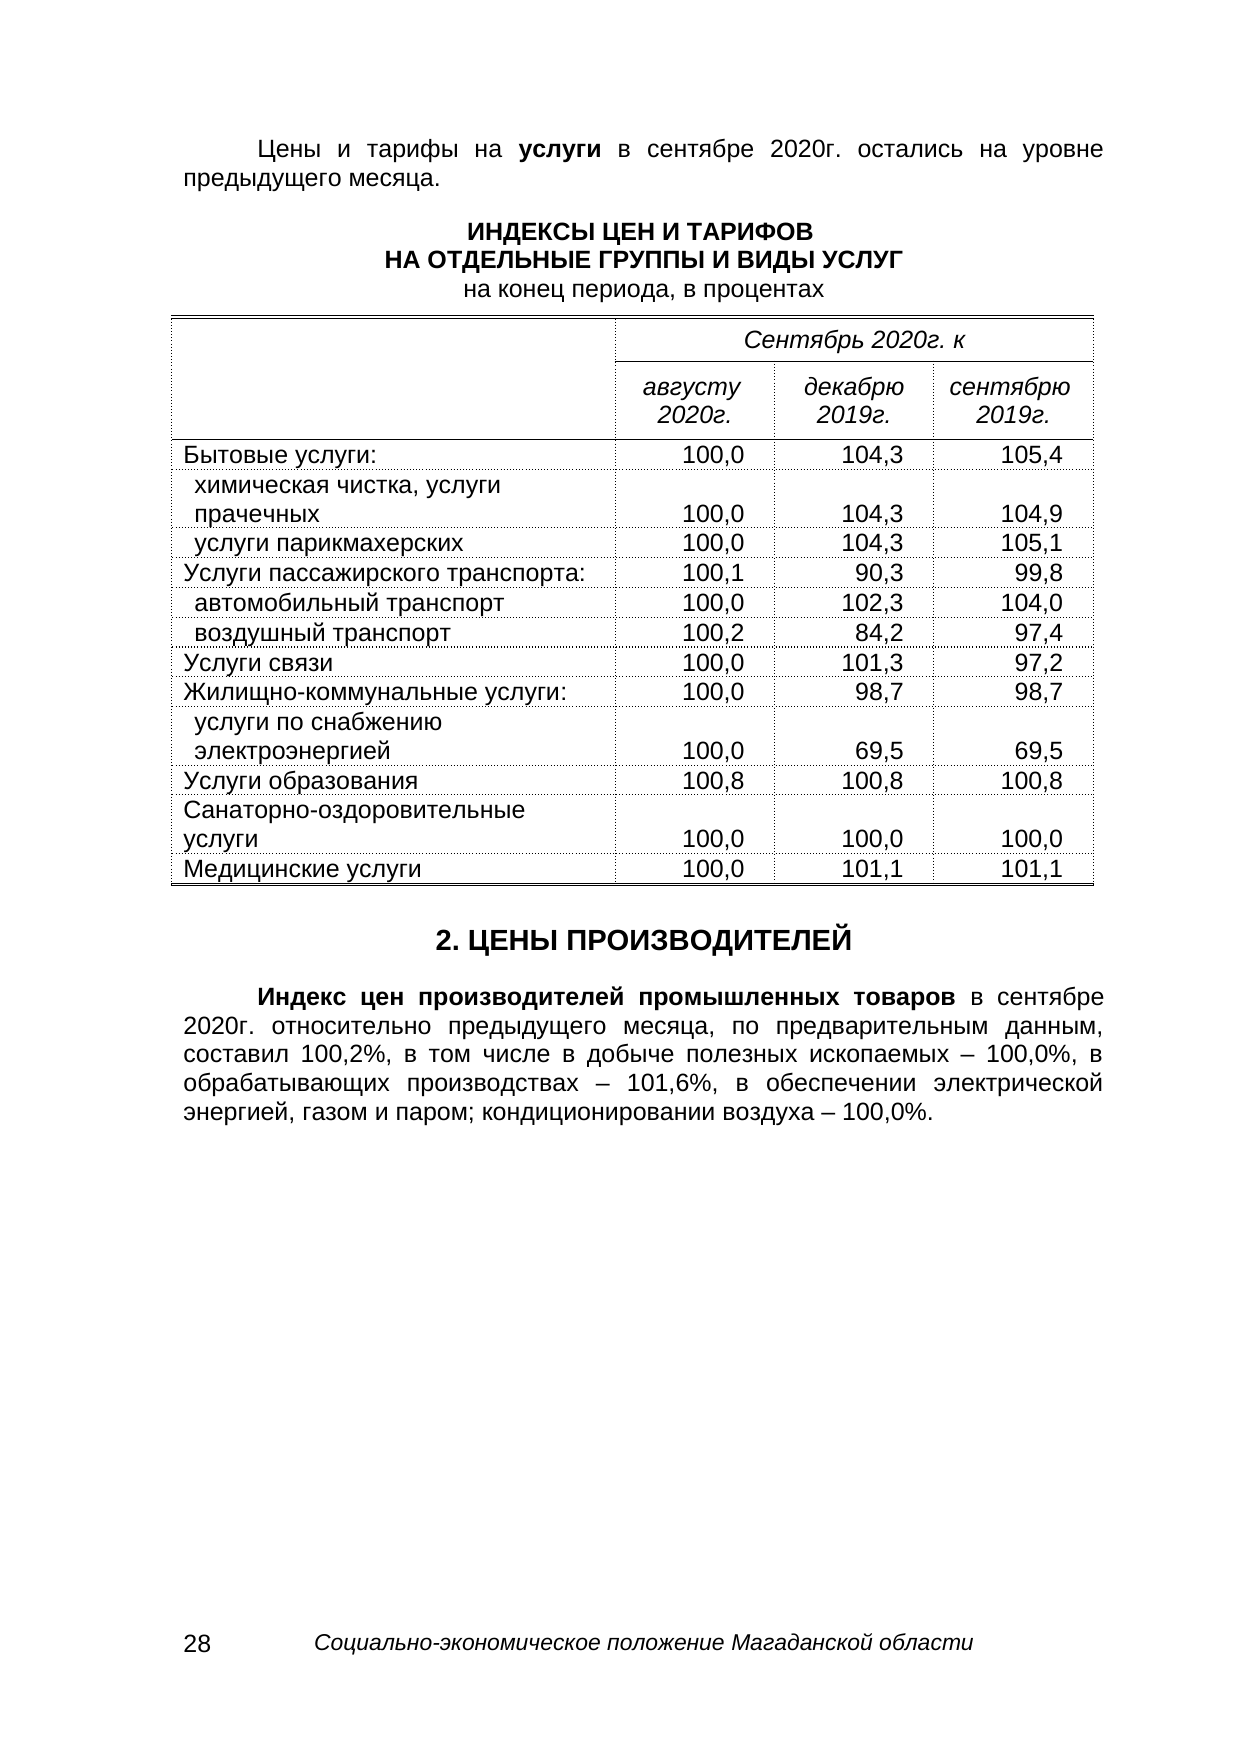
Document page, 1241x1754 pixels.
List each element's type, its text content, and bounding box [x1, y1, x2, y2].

table_cell 101,1 [775, 853, 934, 883]
table_cell 100,0 [615, 646, 774, 676]
table_cell воздушный транспорт [172, 617, 615, 646]
text ИНДЕКСЫ ЦЕН И ТАРИФОВ НА ОТДЕЛЬНЫЕ ГРУППЫ И ВИДЫ УСЛУГ [183, 217, 1104, 274]
table_cell услуги по снабжению электроэнергией [172, 706, 615, 764]
table_cell 84,2 [775, 617, 934, 646]
table_cell 100,0 [615, 706, 774, 764]
table_cell 101,1 [934, 853, 1093, 883]
table_cell 98,7 [775, 676, 934, 706]
table_cell 100,0 [615, 587, 774, 617]
table_cell Услуги связи [172, 646, 615, 676]
table_cell Услуги образования [172, 765, 615, 794]
table_cell 98,7 [934, 676, 1093, 706]
table_cell 100,0 [615, 853, 774, 883]
table_cell 100,0 [615, 794, 774, 853]
table_cell 105,4 [934, 440, 1093, 469]
table_cell Жилищно-коммунальные услуги: [172, 676, 615, 706]
text Индекс цен производителей промышленных товаров в сентябре 2020г. относительно предыдущего месяца, по предварительным данным, составил 100,2%, в том числе в добыче полезных ископаемых – 100,0%, в обрабатывающих производствах – 101,6%, в обеспечении электрической энергией, газом и паром; кондиционировании воздуха – 100,0%. [183, 982, 1104, 1126]
table_cell декабрю 2019г. [775, 362, 934, 439]
table_header Сентябрь 2020г. к [615, 319, 1093, 361]
table_cell Услуги пассажирского транспорта: [172, 557, 615, 587]
table_cell 100,0 [775, 794, 934, 853]
table_cell 104,3 [775, 469, 934, 527]
table_cell 104,0 [934, 587, 1093, 617]
table_cell Медицинские услуги [172, 853, 615, 883]
table_cell сентябрю 2019г. [934, 362, 1093, 439]
table_cell 100,0 [615, 527, 774, 557]
table_cell 100,8 [615, 765, 774, 794]
table_cell услуги парикмахерских [172, 527, 615, 557]
table_cell 97,4 [934, 617, 1093, 646]
table_cell 90,3 [775, 557, 934, 587]
table_cell 105,1 [934, 527, 1093, 557]
table_cell Бытовые услуги: [172, 440, 615, 469]
table_cell 97,2 [934, 646, 1093, 676]
table_cell Санаторно-оздоровительные услуги [172, 794, 615, 853]
table_cell 100,0 [615, 469, 774, 527]
table_cell 100,0 [934, 794, 1093, 853]
table_cell 69,5 [934, 706, 1093, 764]
table_cell августу 2020г. [615, 362, 774, 439]
table_cell 104,3 [775, 440, 934, 469]
table_header [172, 319, 615, 439]
table_cell 104,9 [934, 469, 1093, 527]
table_cell 99,8 [934, 557, 1093, 587]
table_cell 100,0 [615, 440, 774, 469]
table_cell химическая чистка, услуги прачечных [172, 469, 615, 527]
subtitle 2. ЦЕНЫ ПРОИЗВОДИТЕЛЕЙ [183, 923, 1104, 957]
table_cell 100,0 [615, 676, 774, 706]
table_cell 104,3 [775, 527, 934, 557]
table_cell 100,2 [615, 617, 774, 646]
text Цены и тарифы на услуги в сентябре 2020г. остались на уровне предыдущего месяца. [183, 134, 1104, 192]
table_cell 100,8 [934, 765, 1093, 794]
table_cell 100,8 [775, 765, 934, 794]
table_cell 101,3 [775, 646, 934, 676]
table_cell 69,5 [775, 706, 934, 764]
text на конец периода, в процентах [183, 274, 1104, 303]
table_cell 102,3 [775, 587, 934, 617]
table_cell 100,1 [615, 557, 774, 587]
table_cell автомобильный транспорт [172, 587, 615, 617]
